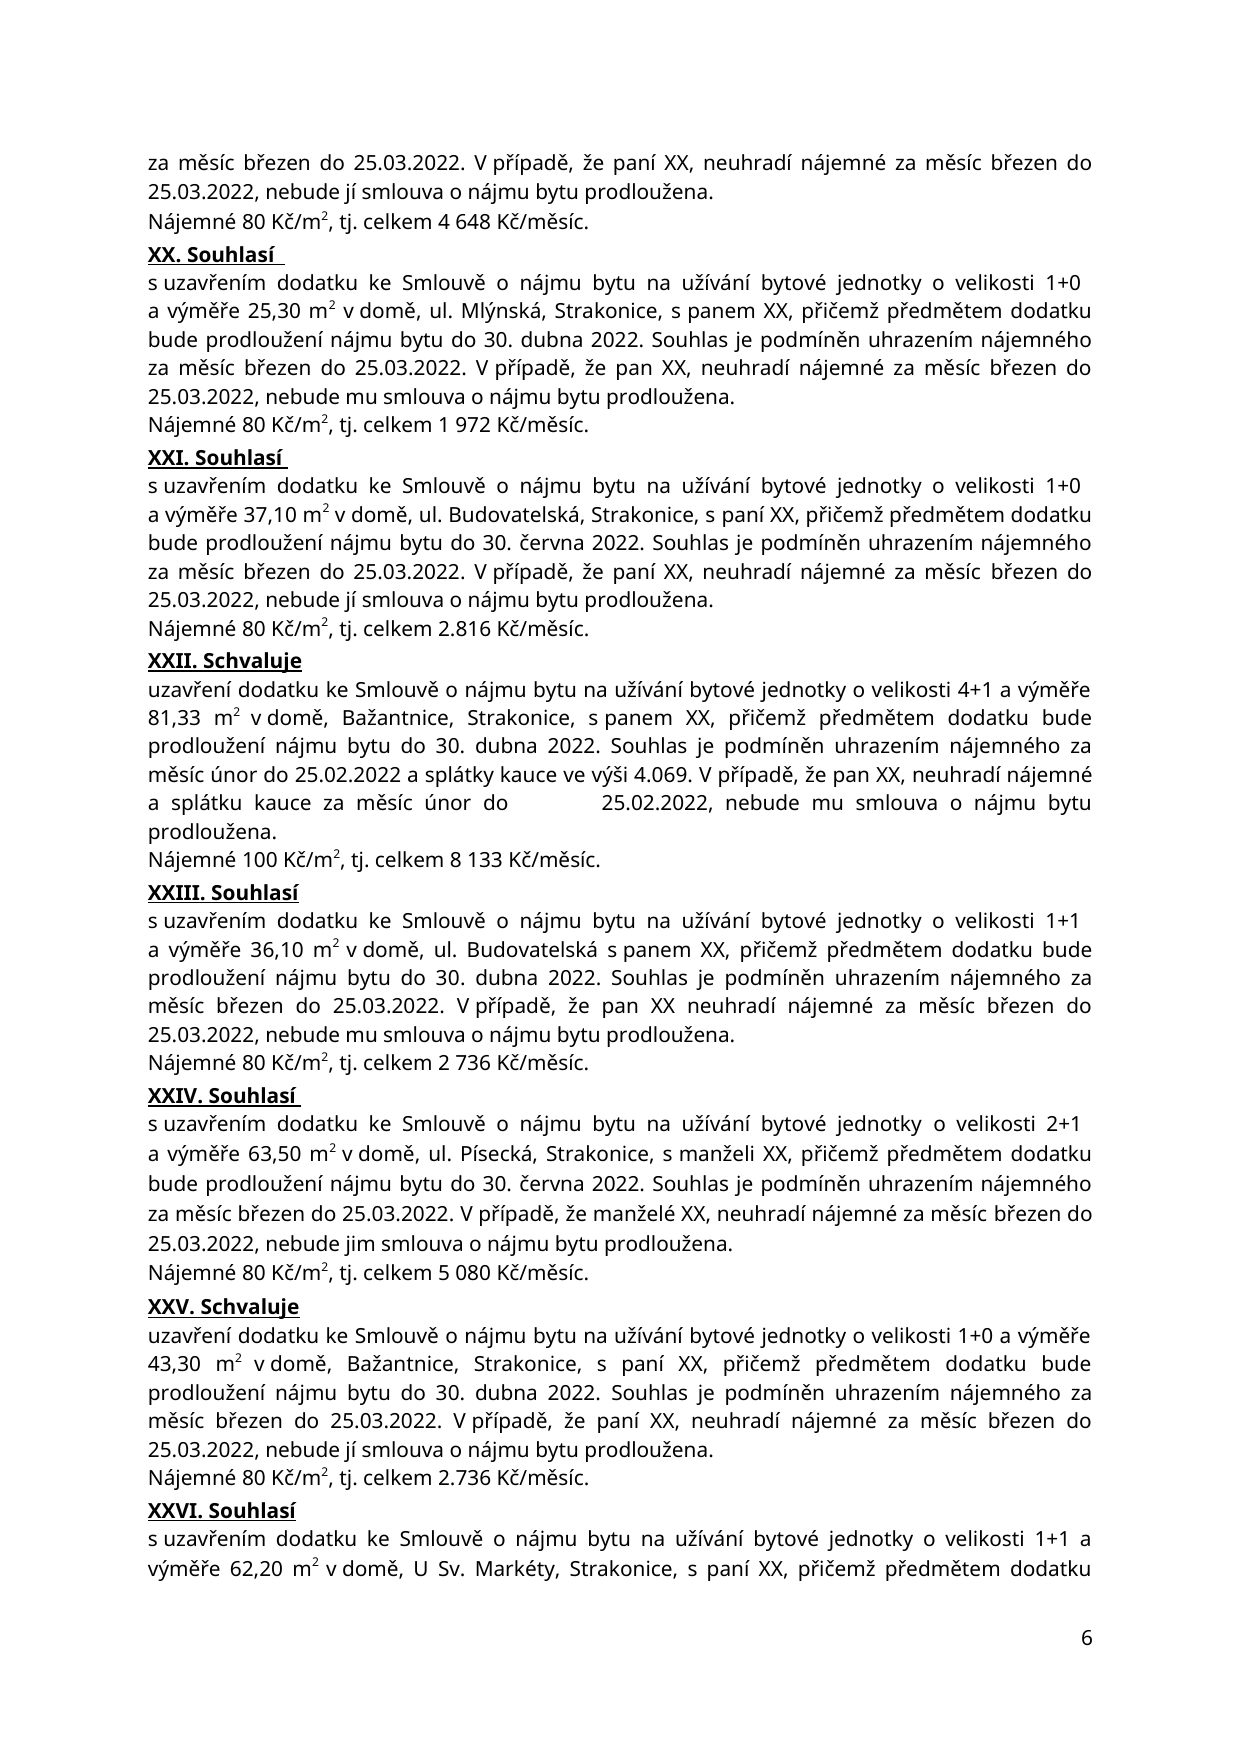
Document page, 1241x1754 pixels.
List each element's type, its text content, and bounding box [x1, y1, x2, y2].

subtitle XX. Souhlasí [148, 240, 1093, 268]
text Nájemné 80 Kč/m2, tj. celkem 2.816 Kč/měsíc. [148, 614, 1093, 642]
subtitle XXII. Schvaluje [148, 646, 1093, 675]
text Nájemné 80 Kč/m2, tj. celkem 1 972 Kč/měsíc. [148, 410, 1093, 439]
text uzavření dodatku ke Smlouvě o nájmu bytu na užívání bytové jednotky o velikosti 4+1 a výměře 81,33 m2 v domě, Bažantnice, Strakonice, s panem XX, přičemž předmětem dodatku bude prodloužení nájmu bytu do 30. dubna 2022. Souhlas je podmíněn uhrazením nájemného za měsíc únor do 25.02.2022 a splátky kauce ve výši 4.069. V případě, že pan XX, neuhradí nájemné a splátku kauce za měsíc únor do 25.02.2022, nebude mu smlouva o nájmu bytu prodloužena. [148, 675, 1093, 845]
text Nájemné 80 Kč/m2, tj. celkem 5 080 Kč/měsíc. [148, 1258, 1093, 1287]
subtitle XXVI. Souhlasí [148, 1496, 1093, 1524]
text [148, 148, 1093, 206]
subtitle XXV. Schvaluje [148, 1292, 1093, 1321]
text Nájemné 80 Kč/m2, tj. celkem 2 736 Kč/měsíc. [148, 1048, 1093, 1077]
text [148, 1524, 1093, 1582]
text s uzavřením dodatku ke Smlouvě o nájmu bytu na užívání bytové jednotky o velikosti 2+1 a výměře 63,50 m2 v domě, ul. Písecká, Strakonice, s manželi XX, přičemž předmětem dodatku bude prodloužení nájmu bytu do 30. června 2022. Souhlas je podmíněn uhrazením nájemného za měsíc březen do 25.03.2022. V případě, že manželé XX, neuhradí nájemné za měsíc březen do 25.03.2022, nebude jim smlouva o nájmu bytu prodloužena. [148, 1109, 1093, 1257]
text uzavření dodatku ke Smlouvě o nájmu bytu na užívání bytové jednotky o velikosti 1+0 a výměře 43,30 m2 v domě, Bažantnice, Strakonice, s paní XX, přičemž předmětem dodatku bude prodloužení nájmu bytu do 30. dubna 2022. Souhlas je podmíněn uhrazením nájemného za měsíc březen do 25.03.2022. V případě, že paní XX, neuhradí nájemné za měsíc březen do 25.03.2022, nebude jí smlouva o nájmu bytu prodloužena. [148, 1321, 1093, 1463]
text Nájemné 100 Kč/m2, tj. celkem 8 133 Kč/měsíc. [148, 845, 1093, 874]
subtitle XXIII. Souhlasí [148, 878, 1093, 906]
text s uzavřením dodatku ke Smlouvě o nájmu bytu na užívání bytové jednotky o velikosti 1+1 a výměře 36,10 m2 v domě, ul. Budovatelská s panem XX, přičemž předmětem dodatku bude prodloužení nájmu bytu do 30. dubna 2022. Souhlas je podmíněn uhrazením nájemného za měsíc březen do 25.03.2022. V případě, že pan XX neuhradí nájemné za měsíc březen do 25.03.2022, nebude mu smlouva o nájmu bytu prodloužena. [148, 906, 1093, 1048]
text Nájemné 80 Kč/m2, tj. celkem 2.736 Kč/měsíc. [148, 1463, 1093, 1492]
text s uzavřením dodatku ke Smlouvě o nájmu bytu na užívání bytové jednotky o velikosti 1+0 a výměře 25,30 m2 v domě, ul. Mlýnská, Strakonice, s panem XX, přičemž předmětem dodatku bude prodloužení nájmu bytu do 30. dubna 2022. Souhlas je podmíněn uhrazením nájemného za měsíc březen do 25.03.2022. V případě, že pan XX, neuhradí nájemné za měsíc březen do 25.03.2022, nebude mu smlouva o nájmu bytu prodloužena. [148, 268, 1093, 410]
subtitle XXIV. Souhlasí [148, 1081, 1093, 1109]
text Nájemné 80 Kč/m2, tj. celkem 4 648 Kč/měsíc. [148, 207, 1093, 236]
subtitle XXI. Souhlasí [148, 443, 1093, 471]
text s uzavřením dodatku ke Smlouvě o nájmu bytu na užívání bytové jednotky o velikosti 1+0 a výměře 37,10 m2 v domě, ul. Budovatelská, Strakonice, s paní XX, přičemž předmětem dodatku bude prodloužení nájmu bytu do 30. června 2022. Souhlas je podmíněn uhrazením nájemného za měsíc březen do 25.03.2022. V případě, že paní XX, neuhradí nájemné za měsíc březen do 25.03.2022, nebude jí smlouva o nájmu bytu prodloužena. [148, 471, 1093, 614]
